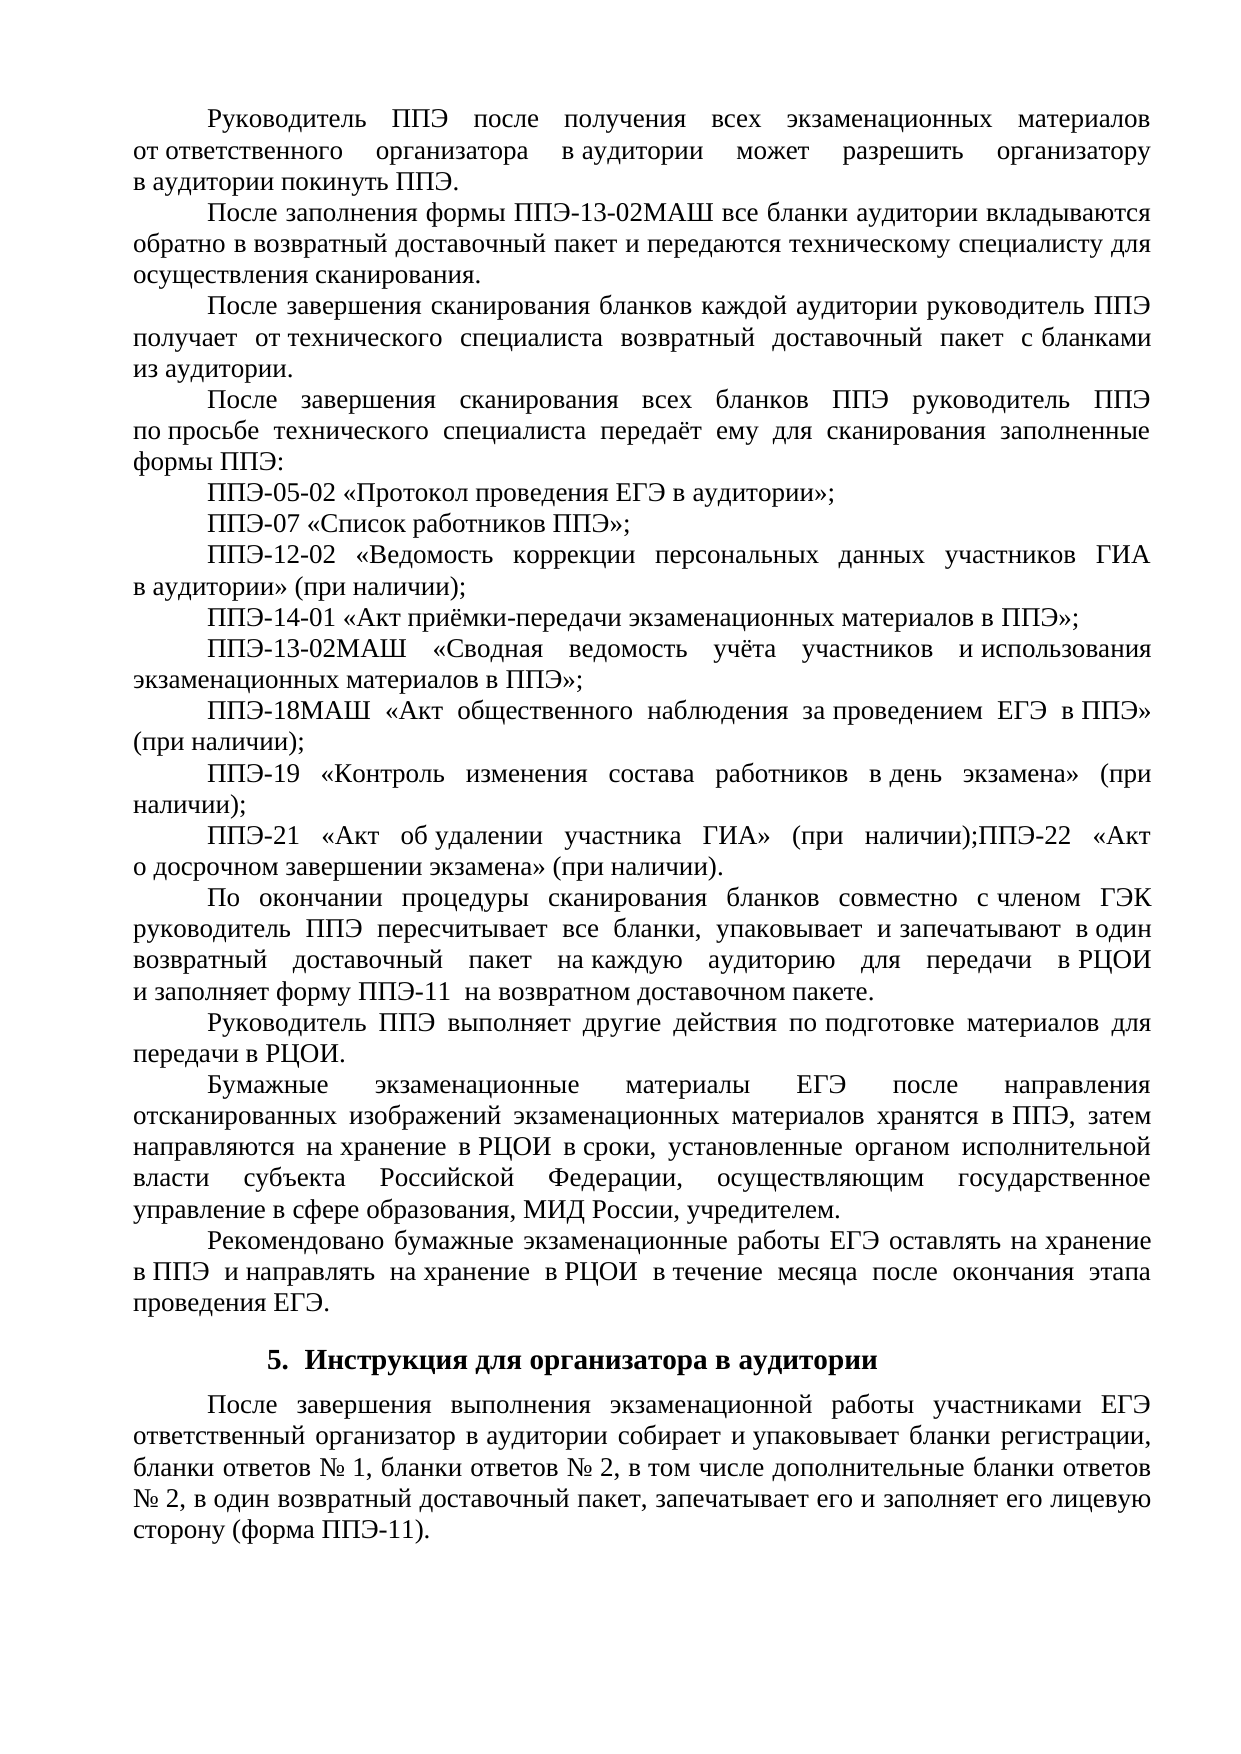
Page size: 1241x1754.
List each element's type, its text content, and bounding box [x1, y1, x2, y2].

text ППЭ-12-02 «Ведомость коррекции персональных данных участников ГИА в аудитории» (при наличии); [133, 539, 1152, 601]
subtitle Инструкция для организатора в аудитории [267, 1342, 1152, 1376]
text Рекомендовано бумажные экзаменационные работы ЕГЭ оставлять на хранение в ППЭ и направлять на хранение в РЦОИ в течение месяца после окончания этапа проведения ЕГЭ. [133, 1224, 1152, 1317]
text ППЭ-18МАШ «Акт общественного наблюдения за проведением ЕГЭ в ППЭ» (при наличии); [133, 694, 1152, 757]
text После завершения выполнения экзаменационной работы участниками ЕГЭ ответственный организатор в аудитории собирает и упаковывает бланки регистрации, бланки ответов № 1, бланки ответов № 2, в том числе дополнительные бланки ответов № 2, в один возвратный доставочный пакет, запечатывает его и заполняет его лицевую сторону (форма ППЭ-11). [133, 1388, 1152, 1544]
text ППЭ-13-02МАШ «Сводная ведомость учёта участников и использования экзаменационных материалов в ППЭ»; [133, 632, 1152, 694]
text ППЭ-14-01 «Акт приёмки-передачи экзаменационных материалов в ППЭ»; [133, 601, 1152, 632]
text По окончании процедуры сканирования бланков совместно с членом ГЭК руководитель ППЭ пересчитывает все бланки, упаковывает и запечатывают в один возвратный доставочный пакет на каждую аудиторию для передачи в РЦОИ и заполняет форму ППЭ-11 на возвратном доставочном пакете. [133, 881, 1152, 1006]
text ППЭ-07 «Список работников ППЭ»; [133, 507, 1152, 539]
text После заполнения формы ППЭ-13-02МАШ все бланки аудитории вкладываются обратно в возвратный доставочный пакет и передаются техническому специалисту для осуществления сканирования. [133, 196, 1152, 289]
text После завершения сканирования всех бланков ППЭ руководитель ППЭ по просьбе технического специалиста передаёт ему для сканирования заполненные формы ППЭ: [133, 383, 1152, 476]
text ППЭ-19 «Контроль изменения состава работников в день экзамена» (при наличии); [133, 757, 1152, 819]
text Бумажные экзаменационные материалы ЕГЭ после направления отсканированных изображений экзаменационных материалов хранятся в ППЭ, затем направляются на хранение в РЦОИ в сроки, установленные органом исполнительной власти субъекта Российской Федерации, осуществляющим государственное управление в сфере образования, МИД России, учредителем. [133, 1068, 1152, 1224]
text ППЭ-21 «Акт об удалении участника ГИА» (при наличии);ППЭ-22 «Акт о досрочном завершении экзамена» (при наличии). [133, 819, 1152, 881]
text Руководитель ППЭ после получения всех экзаменационных материалов от ответственного организатора в аудитории может разрешить организатору в аудитории покинуть ППЭ. [133, 103, 1152, 196]
text Руководитель ППЭ выполняет другие действия по подготовке материалов для передачи в РЦОИ. [133, 1006, 1152, 1068]
text После завершения сканирования бланков каждой аудитории руководитель ППЭ получает от технического специалиста возвратный доставочный пакет с бланками из аудитории. [133, 289, 1152, 383]
text ППЭ-05-02 «Протокол проведения ЕГЭ в аудитории»; [133, 476, 1152, 507]
